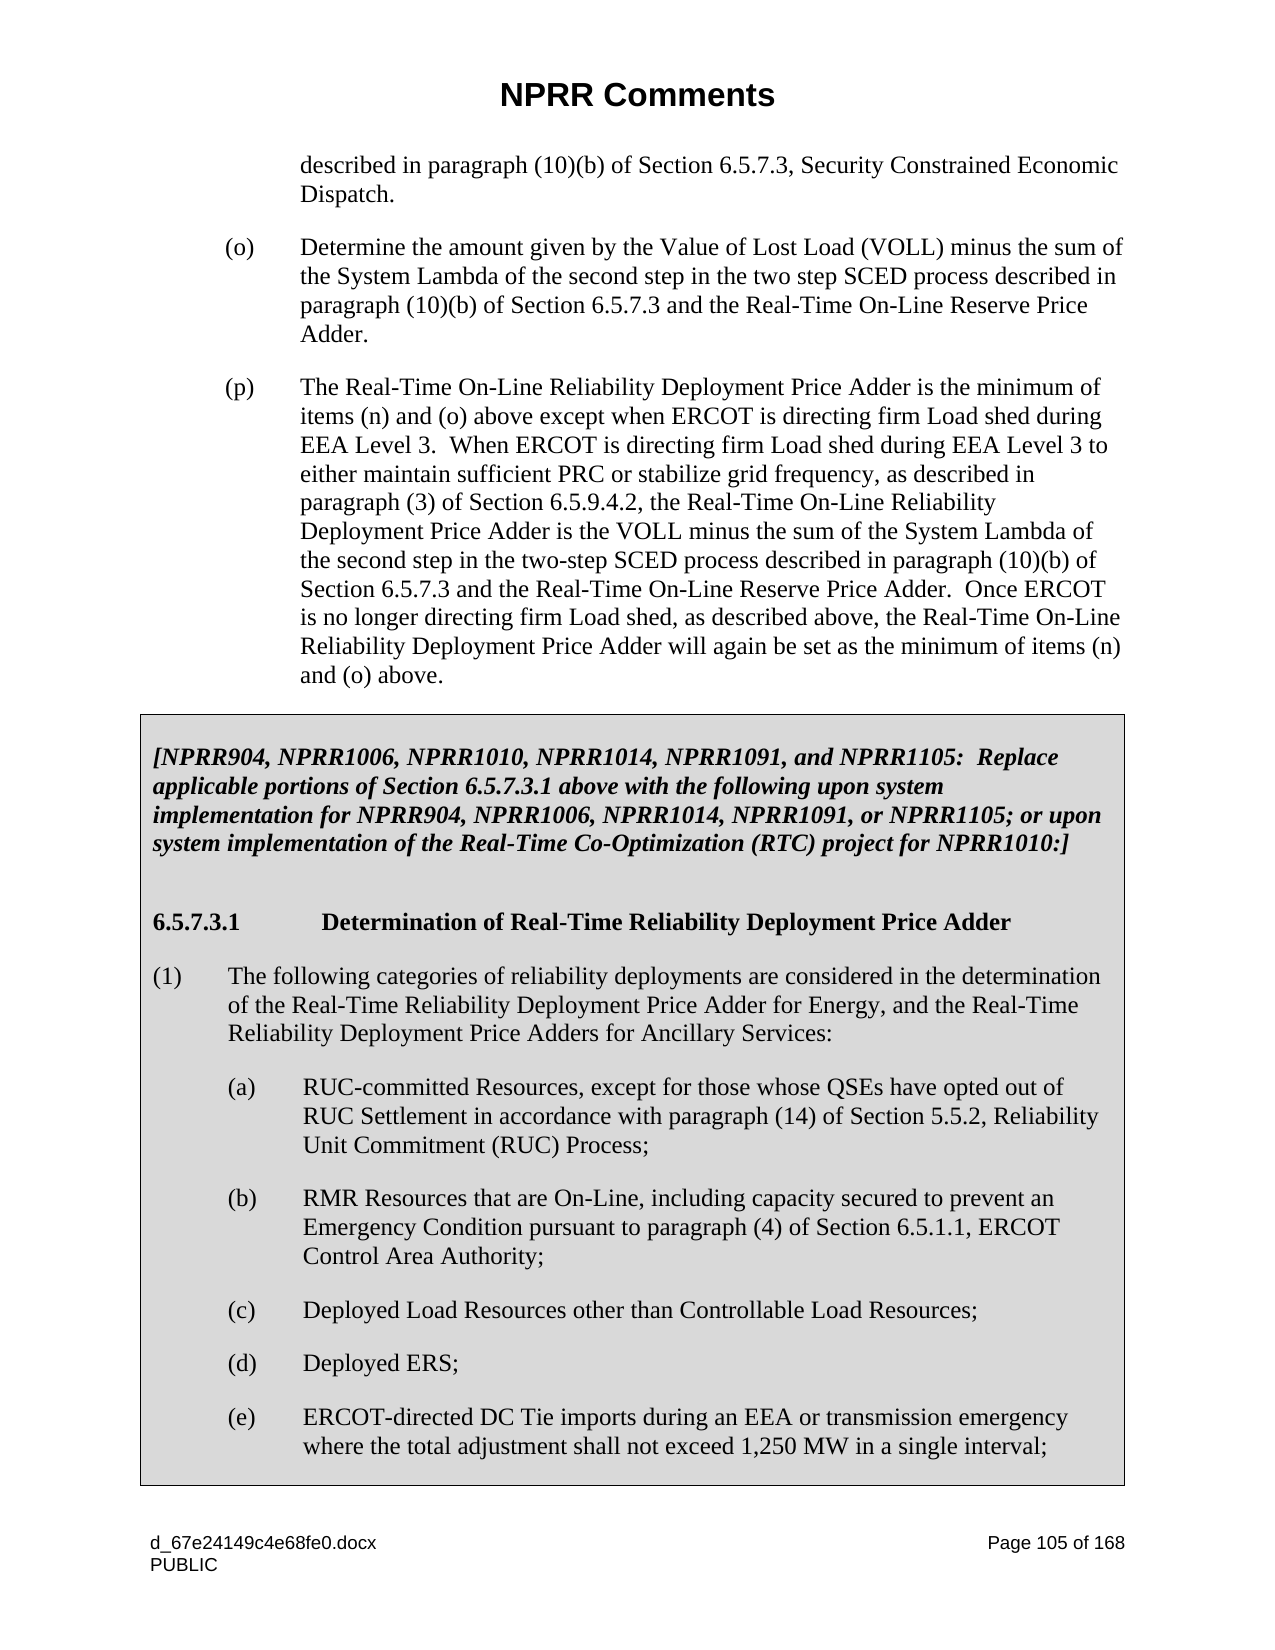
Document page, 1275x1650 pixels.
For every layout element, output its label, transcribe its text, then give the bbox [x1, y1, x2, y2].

text (o) Determine the amount given by the Value of Lost Load (VOLL) minus the sum of the System Lambda of the second step in the two step SCED process described in paragraph (10)(b) of Section 6.5.7.3 and the Real-Time On-Line Reserve Price Adder. [225, 232, 1125, 347]
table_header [141, 715, 1124, 1485]
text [225, 150, 1125, 207]
text (p) The Real-Time On-Line Reliability Deployment Price Adder is the minimum of items (n) and (o) above except when ERCOT is directing firm Load shed during EEA Level 3. When ERCOT is directing firm Load shed during EEA Level 3 to either maintain sufficient PRC or stabilize grid frequency, as described in paragraph (3) of Section 6.5.9.4.2, the Real-Time On-Line Reliability Deployment Price Adder is the VOLL minus the sum of the System Lambda of the second step in the two-step SCED process described in paragraph (10)(b) of Section 6.5.7.3 and the Real-Time On-Line Reserve Price Adder. Once ERCOT is no longer directing firm Load shed, as described above, the Real-Time On-Line Reliability Deployment Price Adder will again be set as the minimum of items (n) and (o) above. [225, 372, 1125, 689]
